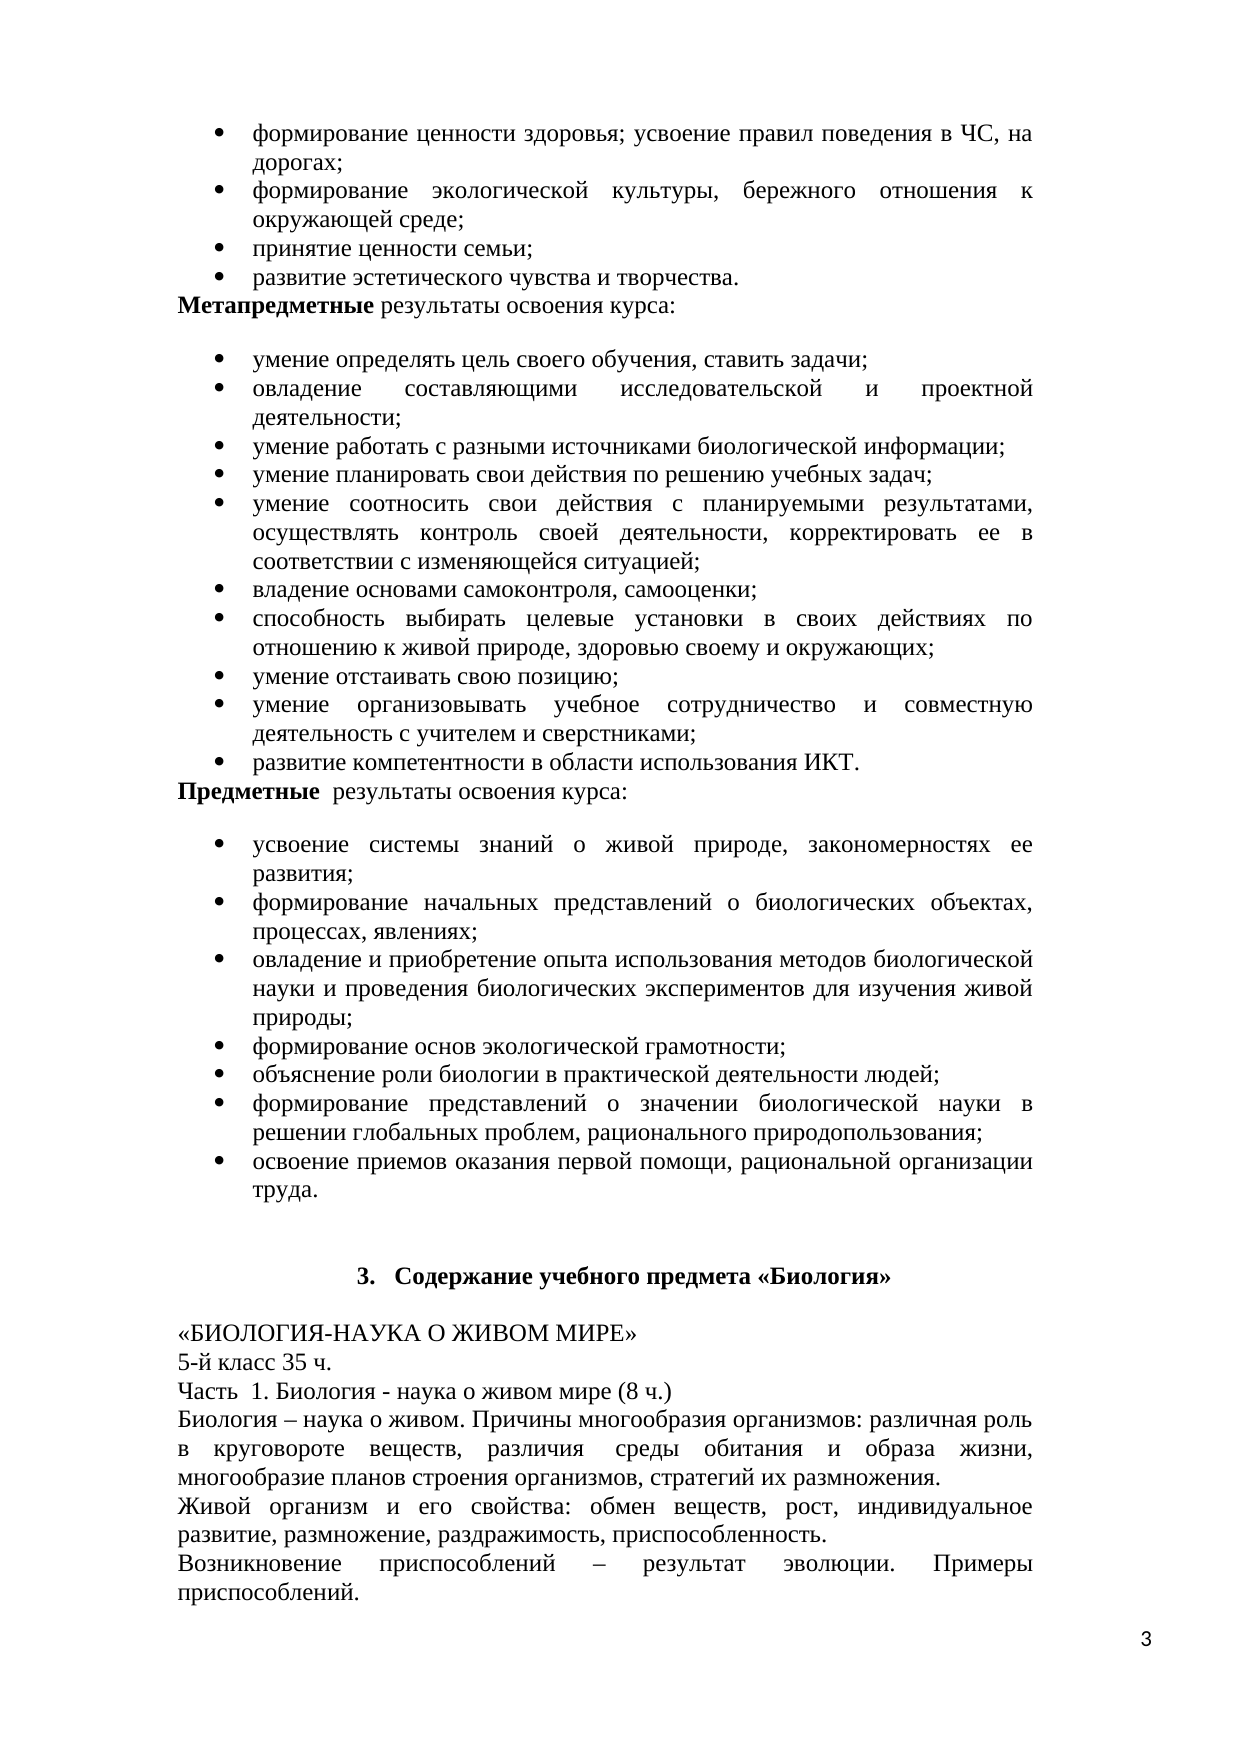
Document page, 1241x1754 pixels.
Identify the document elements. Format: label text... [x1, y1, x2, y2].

list умение соотносить свои действия с планируемыми результатами, осуществлять контроль своей деятельности, корректировать ее в соответствии с изменяющейся ситуацией; [215, 488, 1033, 574]
list овладение составляющими исследовательской и проектной деятельности; [215, 373, 1033, 431]
list объяснение роли биологии в практической деятельности людей; [215, 1059, 1033, 1088]
text Предметные результаты освоения курса: [177, 776, 1033, 804]
list владение основами самоконтроля, самооценки; [215, 574, 1033, 603]
list формирование начальных представлений о биологических объектах, процессах, явлениях; [215, 887, 1033, 944]
list формирование ценности здоровья; усвоение правил поведения в ЧС, на дорогах; [215, 118, 1033, 176]
list умение организовывать учебное сотрудничество и совместную деятельность с учителем и сверстниками; [215, 689, 1033, 747]
list освоение приемов оказания первой помощи, рациональной организации труда. [215, 1146, 1033, 1203]
text Часть 1. Биология - наука о живом мире (8 ч.) [177, 1376, 1033, 1404]
list овладение и приобретение опыта использования методов биологической науки и проведения биологических экспериментов для изучения живой природы; [215, 944, 1033, 1031]
list умение отстаивать свою позицию; [215, 661, 1033, 689]
text Биология – наука о живом. Причины многообразия организмов: различная роль в круговороте веществ, различия среды обитания и образа жизни, многообразие планов строения организмов, стратегий их размножения. [177, 1404, 1033, 1491]
list умение определять цель своего обучения, ставить задачи; [215, 344, 1033, 373]
list способность выбирать целевые установки в своих действиях по отношению к живой природе, здоровью своему и окружающих; [215, 603, 1033, 661]
list умение планировать свои действия по решению учебных задач; [215, 459, 1033, 488]
list развитие эстетического чувства и творчества. [215, 262, 1033, 291]
list формирование экологической культуры, бережного отношения к окружающей среде; [215, 176, 1033, 233]
text Метапредметные результаты освоения курса: [177, 291, 1033, 319]
text «БИОЛОГИЯ-НАУКА О ЖИВОМ МИРЕ» [177, 1318, 1033, 1347]
list формирование основ экологической грамотности; [215, 1031, 1033, 1059]
list развитие компетентности в области использования ИКТ. [215, 747, 1033, 776]
list усвоение системы знаний о живой природе, закономерностях ее развития; [215, 829, 1033, 887]
text Возникновение приспособлений – результат эволюции. Примеры приспособлений. [177, 1548, 1033, 1606]
list формирование представлений о значении биологической науки в решении глобальных проблем, рационального природопользования; [215, 1088, 1033, 1146]
list умение работать с разными источниками биологической информации; [215, 431, 1033, 459]
list принятие ценности семьи; [215, 233, 1033, 262]
text Живой организм и его свойства: обмен веществ, рост, индивидуальное развитие, размножение, раздражимость, приспособленность. [177, 1491, 1033, 1548]
list Содержание учебного предмета «Биология» [215, 1261, 1033, 1289]
text 5-й класс 35 ч. [177, 1347, 1033, 1376]
